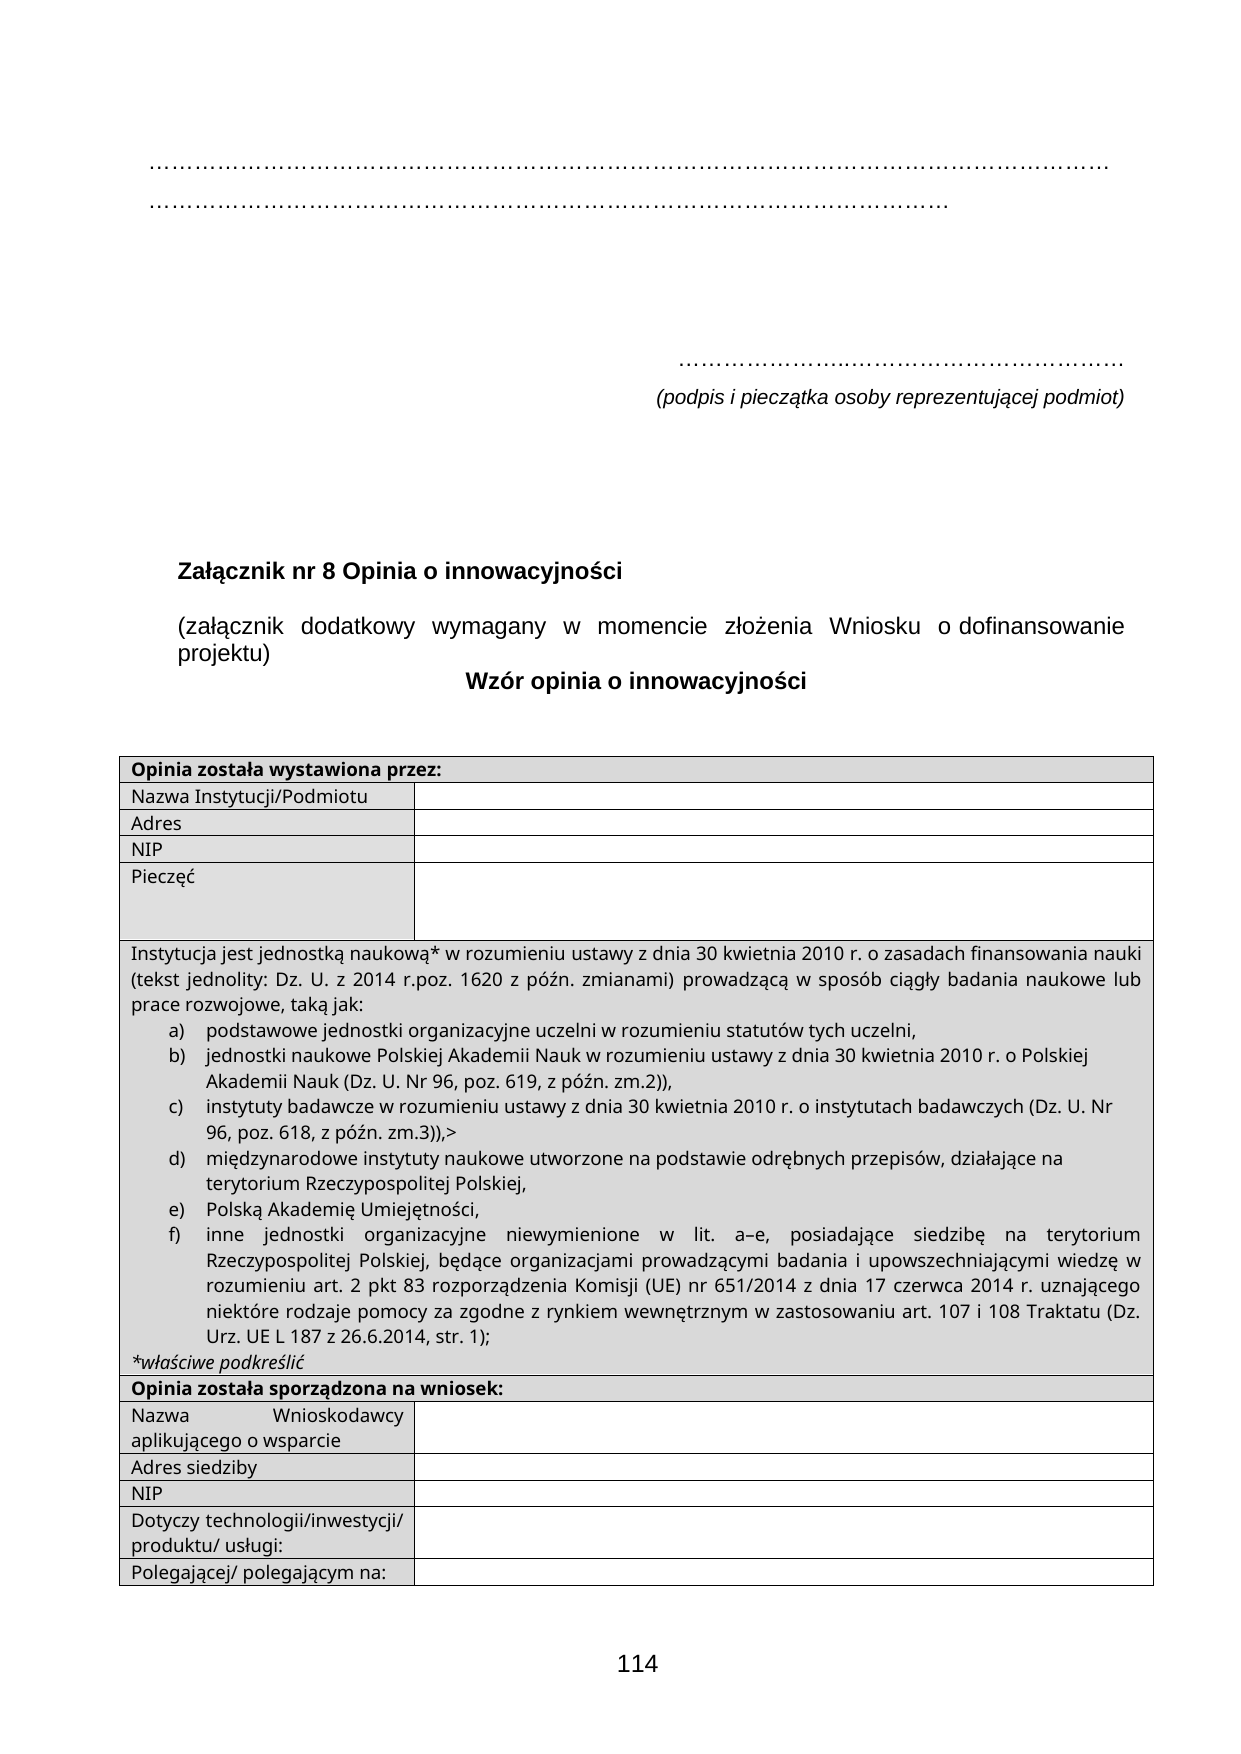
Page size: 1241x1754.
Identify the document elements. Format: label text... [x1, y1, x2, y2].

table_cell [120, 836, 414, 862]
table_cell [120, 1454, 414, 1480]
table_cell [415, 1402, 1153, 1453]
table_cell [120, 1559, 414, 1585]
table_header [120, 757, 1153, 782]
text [148, 148, 1125, 213]
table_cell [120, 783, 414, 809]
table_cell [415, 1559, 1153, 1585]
text …………………..……………………………… [148, 345, 1125, 371]
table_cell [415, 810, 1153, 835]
text Załącznik nr 8 Opinia o innowacyjności [177, 557, 1125, 584]
text (podpis i pieczątka osoby reprezentującej podmiot) [148, 384, 1125, 408]
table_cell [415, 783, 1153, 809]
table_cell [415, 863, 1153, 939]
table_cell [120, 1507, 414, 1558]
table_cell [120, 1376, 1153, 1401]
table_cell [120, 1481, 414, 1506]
text Wzór opinia o innowacyjności [148, 667, 1125, 694]
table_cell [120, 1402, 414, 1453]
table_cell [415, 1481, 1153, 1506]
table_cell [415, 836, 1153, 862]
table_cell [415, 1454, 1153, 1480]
text (załącznik dodatkowy wymagany w momencie złożenia Wniosku o dofinansowanie projektu) [177, 612, 1125, 667]
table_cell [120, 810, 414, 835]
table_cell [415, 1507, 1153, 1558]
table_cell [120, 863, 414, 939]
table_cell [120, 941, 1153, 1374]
